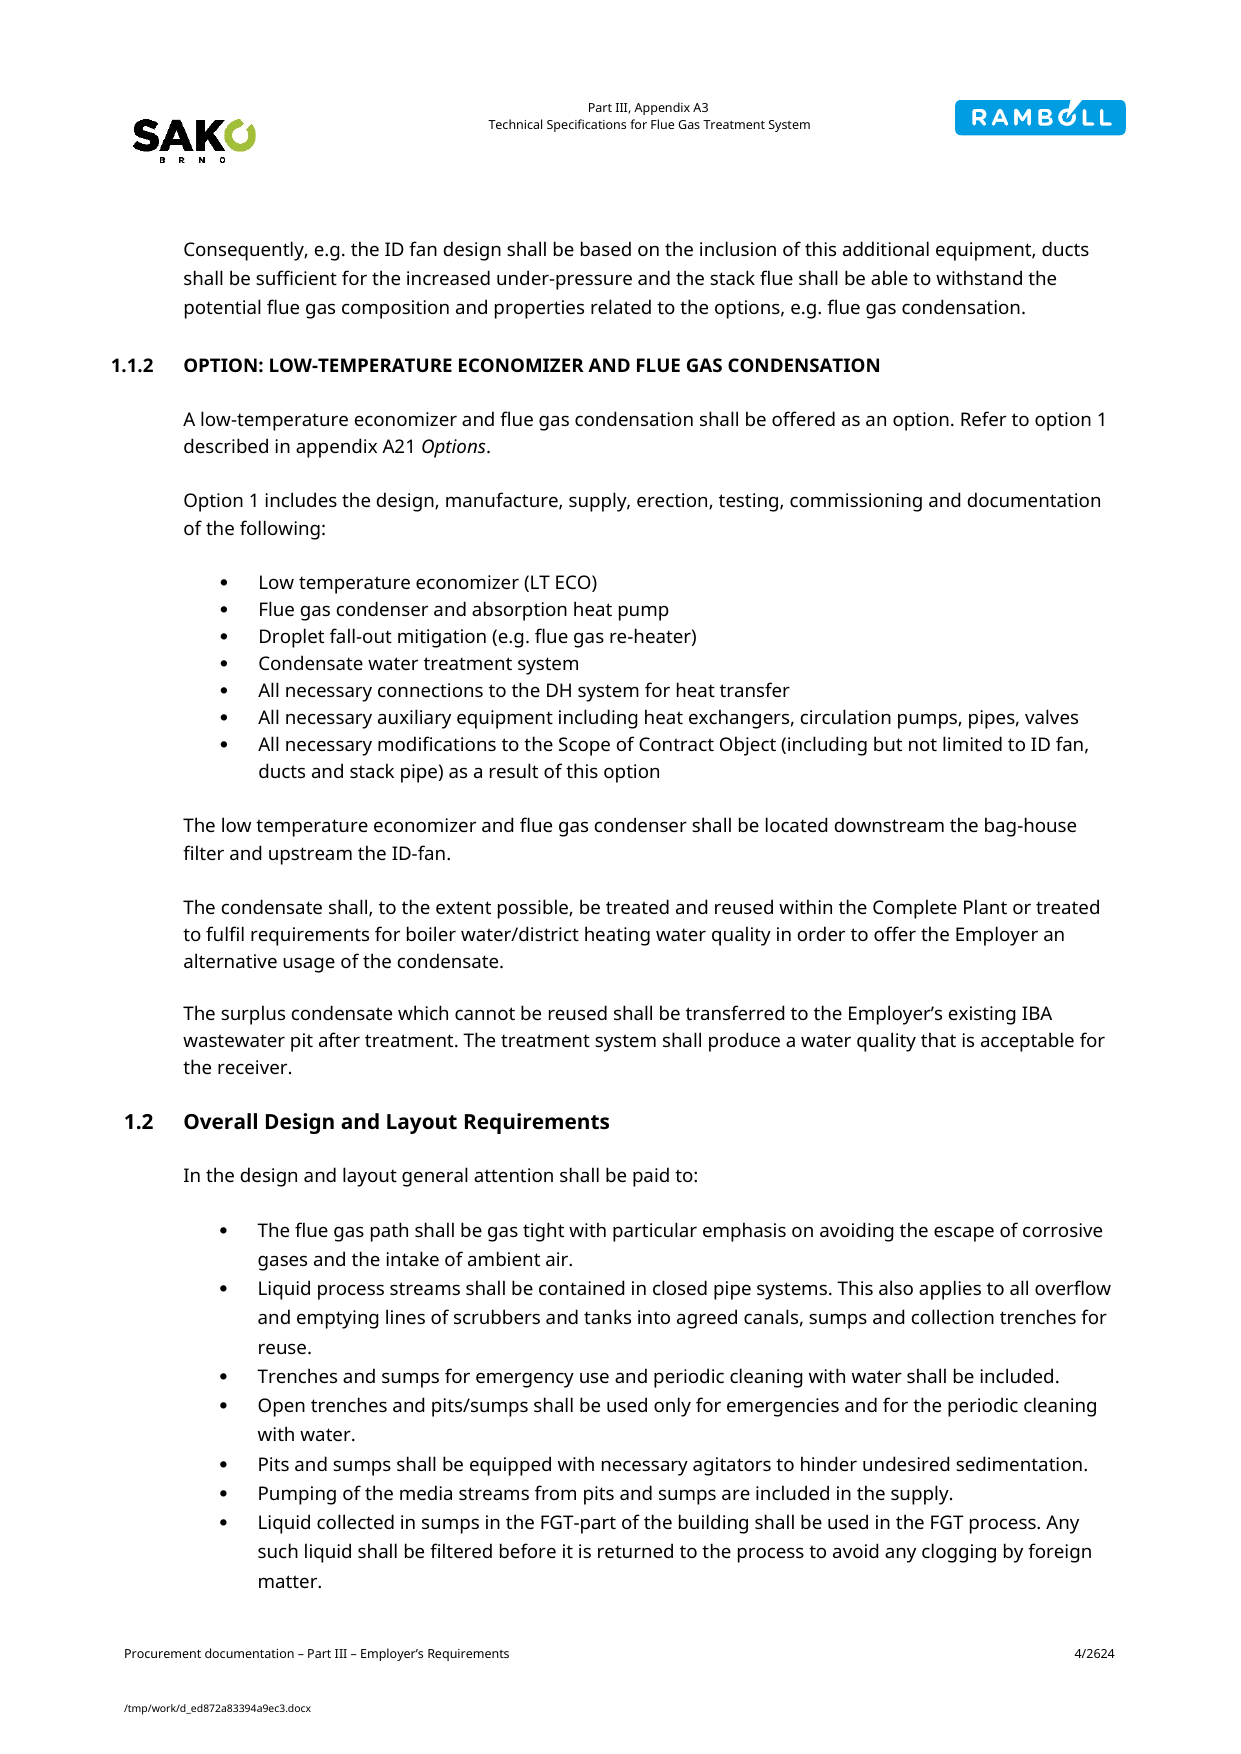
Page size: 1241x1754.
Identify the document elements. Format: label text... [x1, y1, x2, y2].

text Consequently, e.g. the ID fan design shall be based on the inclusion of this additional equipment, ducts shall be sufficient for the increased under-pressure and the stack flue shall be able to withstand the potential flue gas composition and properties related to the options, e.g. flue gas condensation. [183, 236, 1116, 320]
list Liquid process streams shall be contained in closed pipe systems. This also applies to all overflow and emptying lines of scrubbers and tanks into agreed canals, sumps and collection trenches for reuse. [220, 1275, 1116, 1359]
list Trenches and sumps for emergency use and periodic cleaning with water shall be included. [220, 1363, 1116, 1389]
text Option 1 includes the design, manufacture, supply, erection, testing, commissioning and documentation of the following: [183, 459, 1116, 540]
subtitle Option: Low-temperature Economizer and flue gas condensation [153, 351, 1116, 378]
text In the design and layout general attention shall be paid to: [183, 1163, 1116, 1188]
list Pits and sumps shall be equipped with necessary agitators to hinder undesired sedimentation. [220, 1451, 1116, 1477]
list The flue gas path shall be gas tight with particular emphasis on avoiding the escape of corrosive gases and the intake of ambient air. [220, 1217, 1116, 1272]
text A low-temperature economizer and flue gas condensation shall be offered as an option. Refer to option 1 described in appendix A21 Options. [183, 378, 1116, 459]
list All necessary connections to the DH system for heat transfer [221, 676, 1116, 703]
text The condensate shall, to the extent possible, be treated and reused within the Complete Plant or treated to fulfil requirements for boiler water/district heating water quality in order to offer the Employer an alternative usage of the condensate. [183, 892, 1116, 974]
list Open trenches and pits/sumps shall be used only for emergencies and for the periodic cleaning with water. [220, 1392, 1116, 1447]
text The low temperature economizer and flue gas condenser shall be located downstream the bag-house filter and upstream the ID-fan. [183, 811, 1116, 865]
list All necessary modifications to the Scope of Contract Object (including but not limited to ID fan, ducts and stack pipe) as a result of this option [221, 730, 1116, 784]
list Liquid collected in sumps in the FGT-part of the building shall be used in the FGT process. Any such liquid shall be filtered before it is returned to the process to avoid any clogging by foreign matter. [220, 1509, 1116, 1594]
text The surplus condensate which cannot be reused shall be transferred to the Employer’s existing IBA wastewater pit after treatment. The treatment system shall produce a water quality that is acceptable for the receiver. [183, 999, 1116, 1080]
subtitle Overall Design and Layout Requirements [153, 1107, 1116, 1136]
list All necessary auxiliary equipment including heat exchangers, circulation pumps, pipes, valves [221, 703, 1116, 730]
list Pumping of the media streams from pits and sumps are included in the supply. [220, 1480, 1116, 1506]
list Low temperature economizer (LT ECO) [221, 567, 1116, 594]
list Condensate water treatment system [221, 649, 1116, 676]
list Droplet fall-out mitigation (e.g. flue gas re-heater) [221, 622, 1116, 649]
list Flue gas condenser and absorption heat pump [221, 594, 1116, 622]
picture [132, 119, 256, 163]
